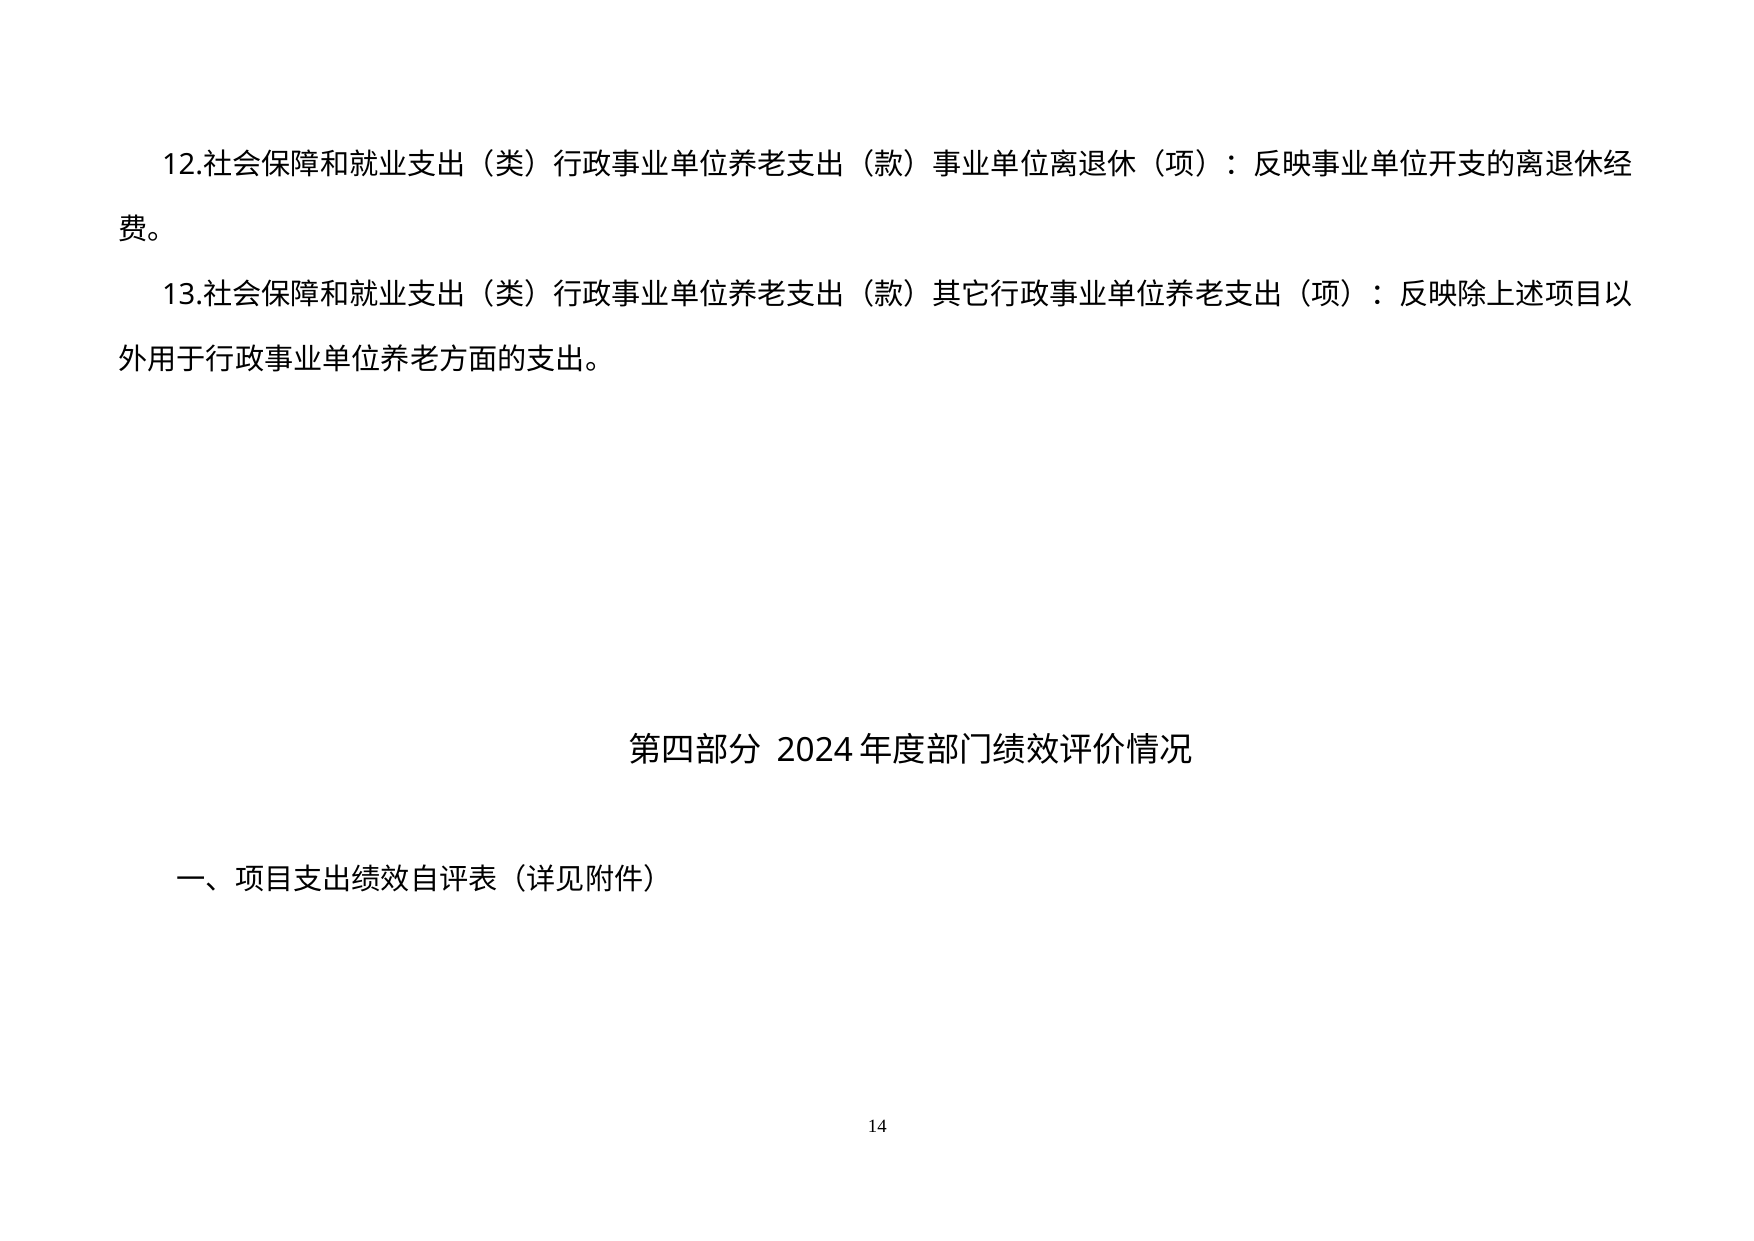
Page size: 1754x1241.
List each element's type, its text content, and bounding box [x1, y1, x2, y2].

list 项目支出绩效自评表（详见附件） [118, 844, 1636, 909]
text 第四部分 2024年度部门绩效评价情况 [118, 714, 1636, 779]
text 12.社会保障和就业支出（类）行政事业单位养老支出（款）事业单位离退休（项）：反映事业单位开支的离退休经费。 [118, 129, 1636, 259]
text 13.社会保障和就业支出（类）行政事业单位养老支出（款）其它行政事业单位养老支出（项）：反映除上述项目以外用于行政事业单位养老方面的支出。 [118, 259, 1636, 389]
